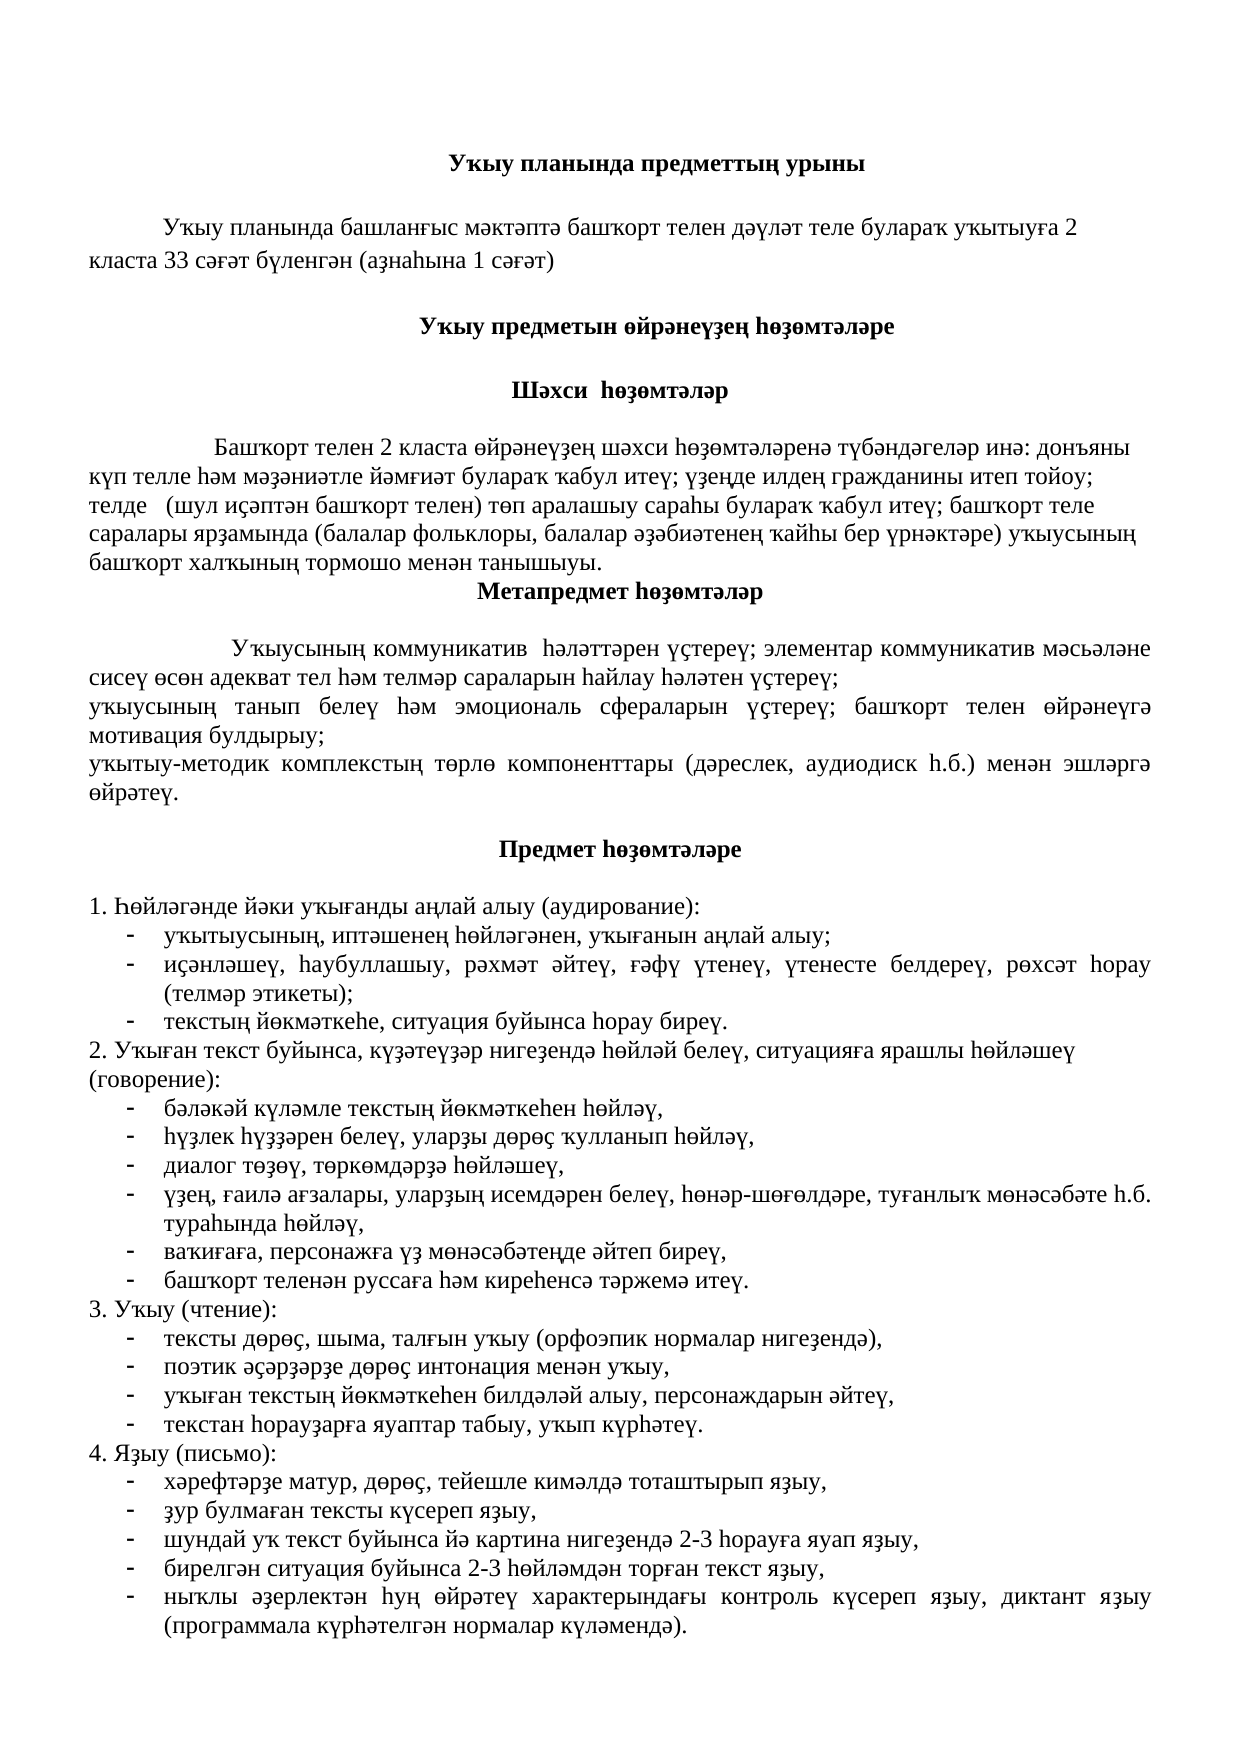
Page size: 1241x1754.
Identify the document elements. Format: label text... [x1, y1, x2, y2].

list тексты дөрөҫ, шыма, талғын уҡыу (орфоэпик нормалар нигеҙендә), [126, 1323, 1152, 1351]
list һүҙлек һүҙҙәрен белеү, уларҙы дөрөҫ ҡулланып һөйләү, [126, 1121, 1152, 1150]
text 3. Уҡыу (чтение): [89, 1294, 1152, 1323]
text Башҡорт телен 2 класта өйрәнеүҙең шәхси һөҙөмтәләренә түбәндәгеләр инә: донъяны күп телле һәм мәҙәниәтле йәмғиәт булараҡ ҡабул итеү; үҙеңде илдең гражданины итеп тойоу; телде (шул иҫәптән башҡорт телен) төп аралашыу сараһы булараҡ ҡабул итеү; башҡорт теле саралары ярҙамында (балалар фольклоры, балалар әҙәбиәтенең ҡайһы бер үрнәктәре) уҡыусының башҡорт халҡының тормошо менән танышыуы. [89, 432, 1152, 576]
text уҡыусының танып белеү һәм эмоциональ сфераларын үҫтереү; башҡорт телен өйрәнеүгә мотивация булдырыу; [89, 691, 1152, 748]
text Уҡыу планында башланғыс мәктәптә башҡорт телен дәүләт теле булараҡ уҡытыуға 2 класта 33 сәғәт бүленгән (аҙнаһына 1 сәғәт) [89, 212, 1152, 273]
text Шәхси һөҙөмтәләр [89, 375, 1152, 403]
list шундай уҡ текст буйынса йә картина нигеҙендә 2-3 һорауға яуап яҙыу, [126, 1524, 1152, 1553]
list ҙур булмаған тексты күсереп яҙыу, [126, 1495, 1152, 1524]
list үҙең, ғаилә ағзалары, уларҙың исемдәрен белеү, һөнәр-шөғөлдәре, туғанлыҡ мөнәсәбәте һ.б. тураһында һөйләү, [126, 1179, 1152, 1236]
text Уҡыу планында предметтың урыны [89, 148, 1152, 176]
text Предмет һөҙөмтәләре [89, 834, 1152, 863]
list иҫәнләшеү, һаубуллашыу, рәхмәт әйтеү, ғәфү үтенеү, үтенесте белдереү, рөхсәт һорау (телмәр этикеты); [126, 949, 1152, 1006]
list ваҡиғаға, персонажға үҙ мөнәсәбәтеңде әйтеп биреү, [126, 1236, 1152, 1265]
list поэтик әҫәрҙәрҙе дөрөҫ интонация менән уҡыу, [126, 1351, 1152, 1380]
text Уҡыу предметын өйрәнеүҙең һөҙөмтәләре [89, 311, 1152, 339]
text 4. Яҙыу (письмо): [89, 1438, 1152, 1466]
text Уҡыусының коммуникатив һәләттәрен үҫтереү; элементар коммуникатив мәсьәләне сисеү өсөн адекват тел һәм телмәр сараларын һайлау һәләтен үҫтереү; [89, 633, 1152, 691]
list бәләкәй күләмле текстың йөкмәткеһен һөйләү, [126, 1093, 1152, 1121]
list диалог төҙөү, төркөмдәрҙә һөйләшеү, [126, 1150, 1152, 1179]
list уҡытыусының, иптәшенең һөйләгәнен, уҡығанын аңлай алыу; [126, 920, 1152, 949]
text уҡытыу-методик комплекcтың төрлө компоненттары (дәреслек, аудиодиск һ.б.) менән эшләргә өйрәтеү. [89, 748, 1152, 806]
list уҡыған текстың йөкмәткеһен билдәләй алыу, персонаждарын әйтеү, [126, 1380, 1152, 1409]
list хәрефтәрҙе матур, дөрөҫ, тейешле кимәлдә тоташтырып яҙыу, [126, 1466, 1152, 1495]
list текстың йөкмәткеһе, ситуация буйынса һорау биреү. [126, 1006, 1152, 1035]
list бирелгән ситуация буйынса 2-3 һөйләмдән торған текст яҙыу, [126, 1553, 1152, 1581]
list ныҡлы әҙерлектән һуң өйрәтеү характерындағы контроль күсереп яҙыу, диктант яҙыу (программала күрһәтелгән нормалар күләмендә). [126, 1581, 1152, 1639]
list башҡорт теленән руссаға һәм киреһенсә тәржемә итеү. [126, 1265, 1152, 1294]
text 1. Һөйләгәнде йәки уҡығанды аңлай алыу (аудирование): [89, 891, 1152, 920]
text 2. Уҡыған текст буйынса, күҙәтеүҙәр нигеҙендә һөйләй белеү, ситуацияға ярашлы һөйләшеү (говорение): [89, 1035, 1152, 1093]
text Метапредмет һөҙөмтәләр [89, 576, 1152, 605]
list текстан һорауҙарға яуаптар табыу, уҡып күрһәтеү. [126, 1409, 1152, 1438]
